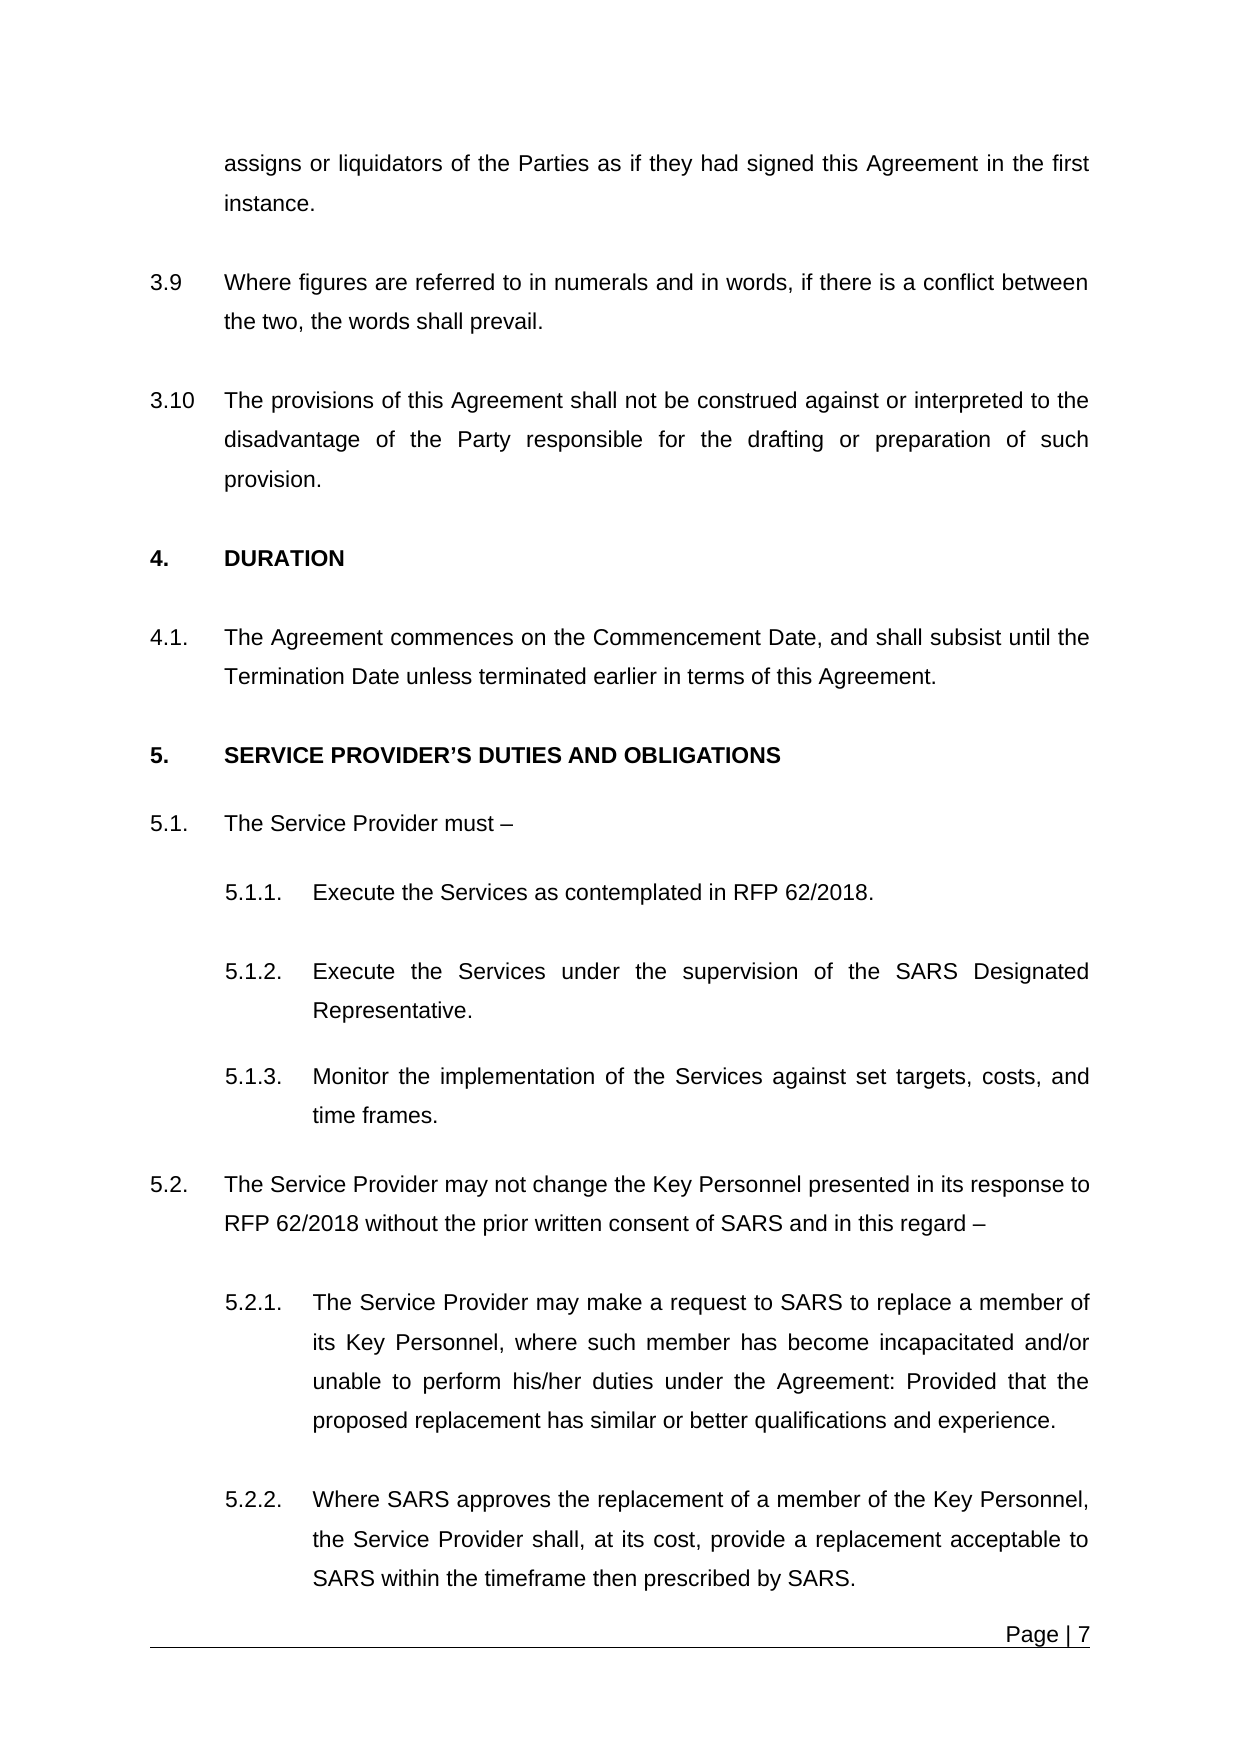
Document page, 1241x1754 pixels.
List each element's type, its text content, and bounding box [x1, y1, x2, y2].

list The Service Provider must – [150, 810, 1090, 837]
list Where figures are referred to in numerals and in words, if there is a conflict between the two, the words shall prevail. [150, 268, 1090, 334]
list Monitor the implementation of the Services against set targets, costs, and time frames. [225, 1063, 1090, 1129]
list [150, 150, 1090, 216]
list DURATION [150, 545, 1090, 571]
list SERVICE PROVIDER’S DUTIES AND OBLIGATIONS [150, 742, 1090, 768]
list The Service Provider may not change the Key Personnel presented in its response to RFP 62/2018 without the prior written consent of SARS and in this regard – [150, 1171, 1090, 1236]
list The Service Provider may make a request to SARS to replace a member of its Key Personnel, where such member has become incapacitated and/or unable to perform his/her duties under the Agreement: Provided that the proposed replacement has similar or better qualifications and experience. [225, 1289, 1090, 1434]
list The Agreement commences on the Commencement Date, and shall subsist until the Termination Date unless terminated earlier in terms of this Agreement. [150, 624, 1090, 689]
list The provisions of this Agreement shall not be construed against or interpreted to the disadvantage of the Party responsible for the drafting or preparation of such provision. [150, 387, 1090, 492]
list Execute the Services under the supervision of the SARS Designated Representative. [225, 958, 1090, 1023]
list Where SARS approves the replacement of a member of the Key Personnel, the Service Provider shall, at its cost, provide a replacement acceptable to SARS within the timeframe then prescribed by SARS. [225, 1486, 1090, 1592]
list Execute the Services as contemplated in RFP 62/2018. [225, 879, 1090, 905]
